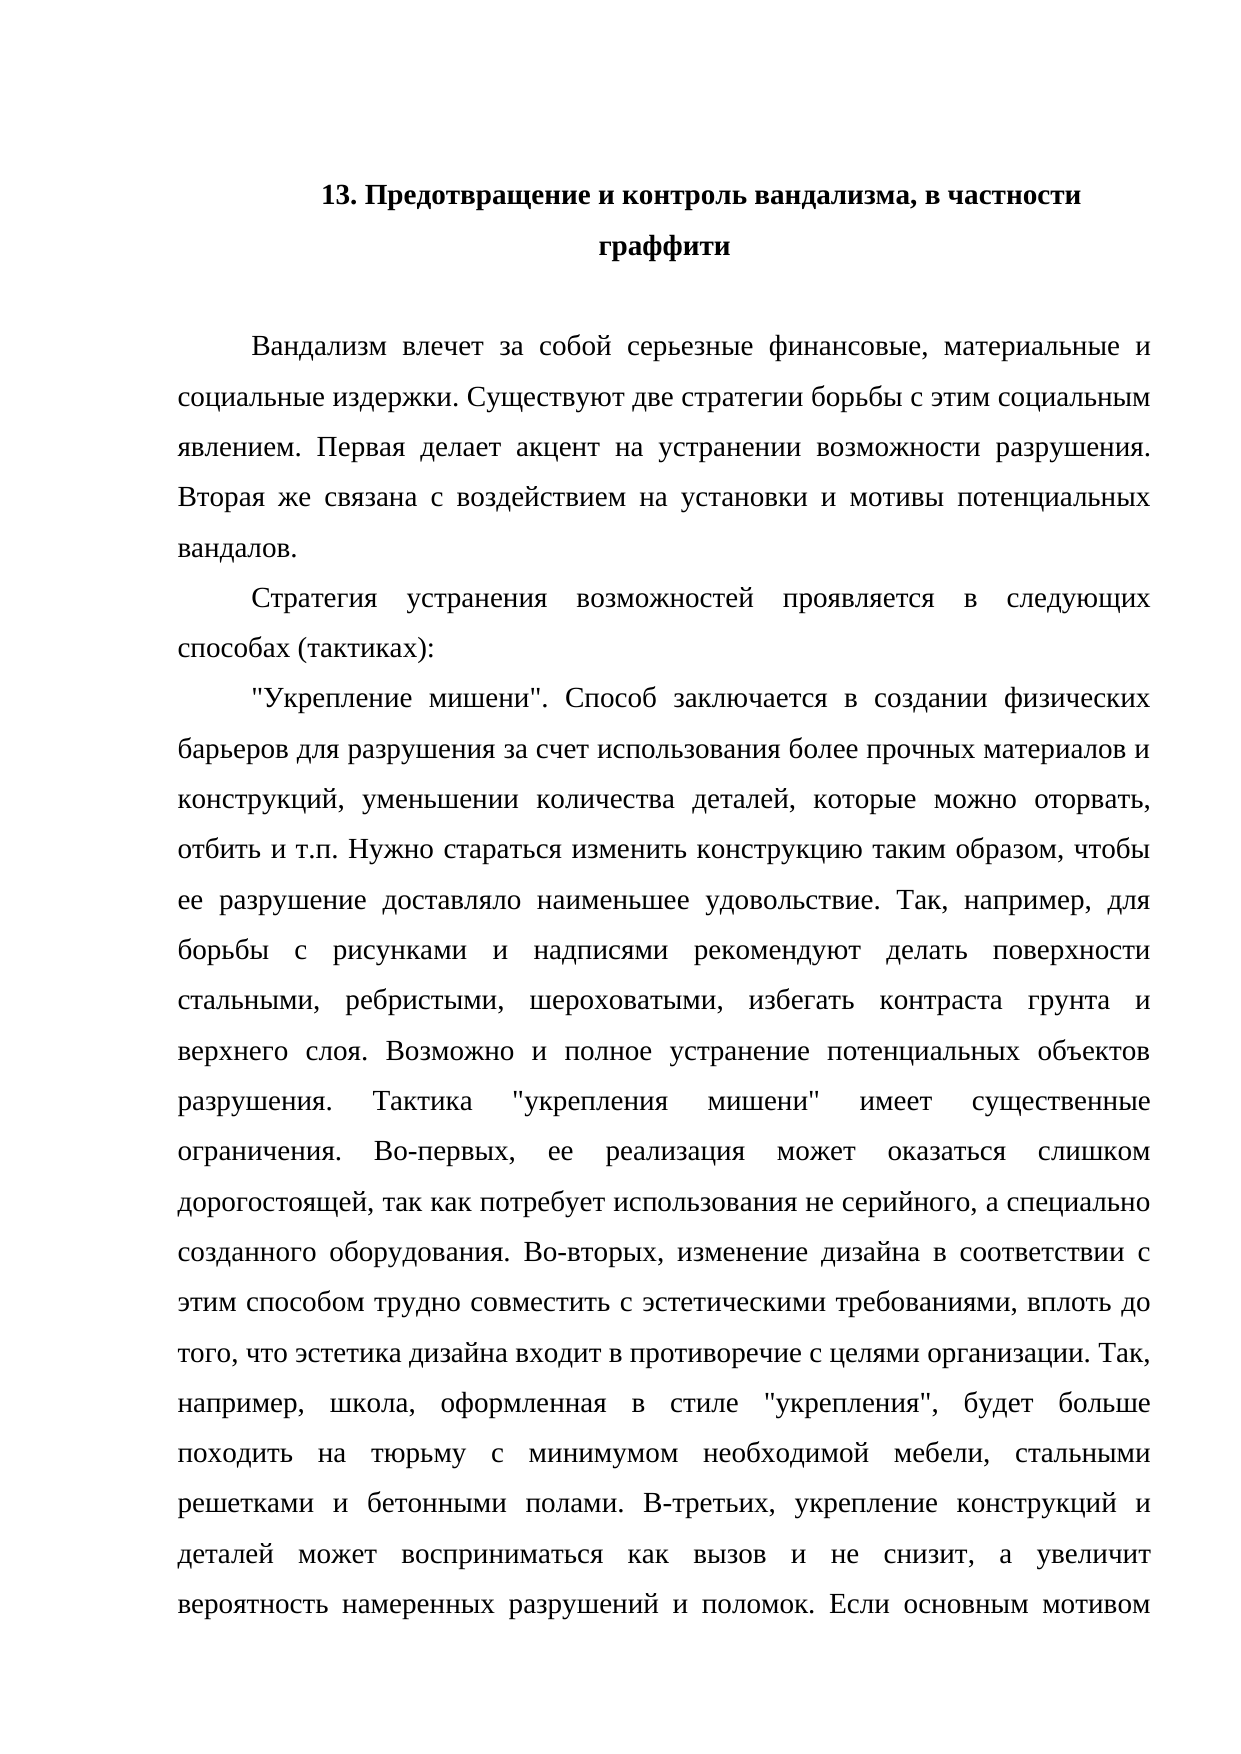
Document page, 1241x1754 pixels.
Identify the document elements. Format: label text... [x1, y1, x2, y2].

text Вандализм влечет за собой серьезные финансовые, материальные и социальные издержки. Существуют две стратегии борьбы с этим социальным явлением. Первая делает акцент на устранении возможности разрушения. Вторая же связана с воздействием на установки и мотивы потенциальных вандалов. [177, 328, 1152, 563]
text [177, 681, 1152, 1620]
text Стратегия устранения возможностей проявляется в следующих способах (тактиках): [177, 580, 1152, 664]
text 13. Предотвращение и контроль вандализма, в частности граффити [177, 177, 1152, 261]
